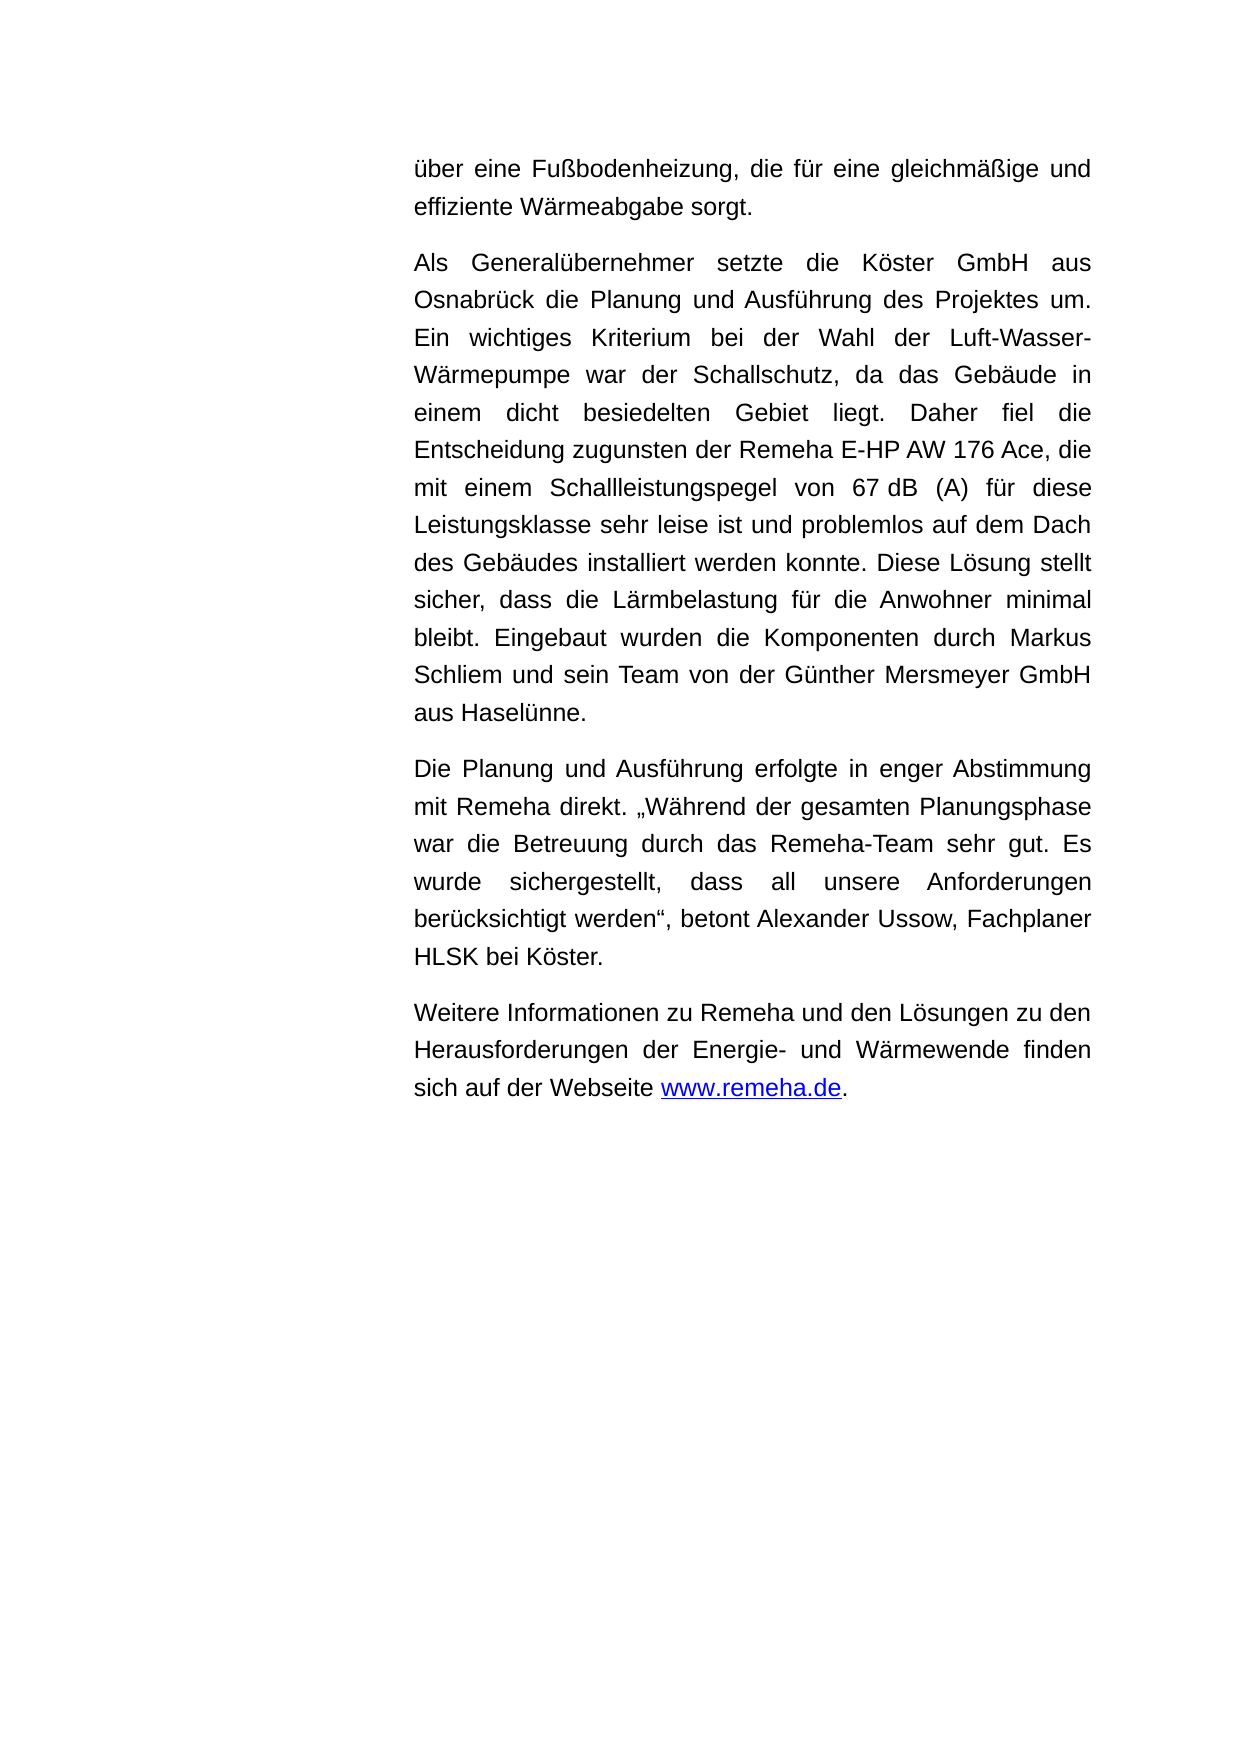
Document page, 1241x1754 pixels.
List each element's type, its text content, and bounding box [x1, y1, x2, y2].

text Weitere Informationen zu Remeha und den Lösungen zu den Herausforderungen der Energie- und Wärmewende finden sich auf der Webseite www.remeha.de. [413, 991, 1093, 1104]
text Die Planung und Ausführung erfolgte in enger Abstimmung mit Remeha direkt. „Während der gesamten Planungsphase war die Betreuung durch das Remeha-Team sehr gut. Es wurde sichergestellt, dass all unsere Anforderungen berücksichtigt werden“, betont Alexander Ussow, Fachplaner HLSK bei Köster. [413, 748, 1093, 973]
text Als Generalübernehmer setzte die Köster GmbH aus Osnabrück die Planung und Ausführung des Projektes um. Ein wichtiges Kriterium bei der Wahl der Luft-Wasser-Wärmepumpe war der Schallschutz, da das Gebäude in einem dicht besiedelten Gebiet liegt. Daher fiel die Entscheidung zugunsten der Remeha E-HP AW 176 Ace, die mit einem Schallleistungspegel von 67 dB (A) für diese Leistungsklasse sehr leise ist und problemlos auf dem Dach des Gebäudes installiert werden konnte. Diese Lösung stellt sicher, dass die Lärmbelastung für die Anwohner minimal bleibt. Eingebaut wurden die Komponenten durch Markus Schliem und sein Team von der Günther Mersmeyer GmbH aus Haselünne. [413, 241, 1093, 729]
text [413, 148, 1093, 223]
